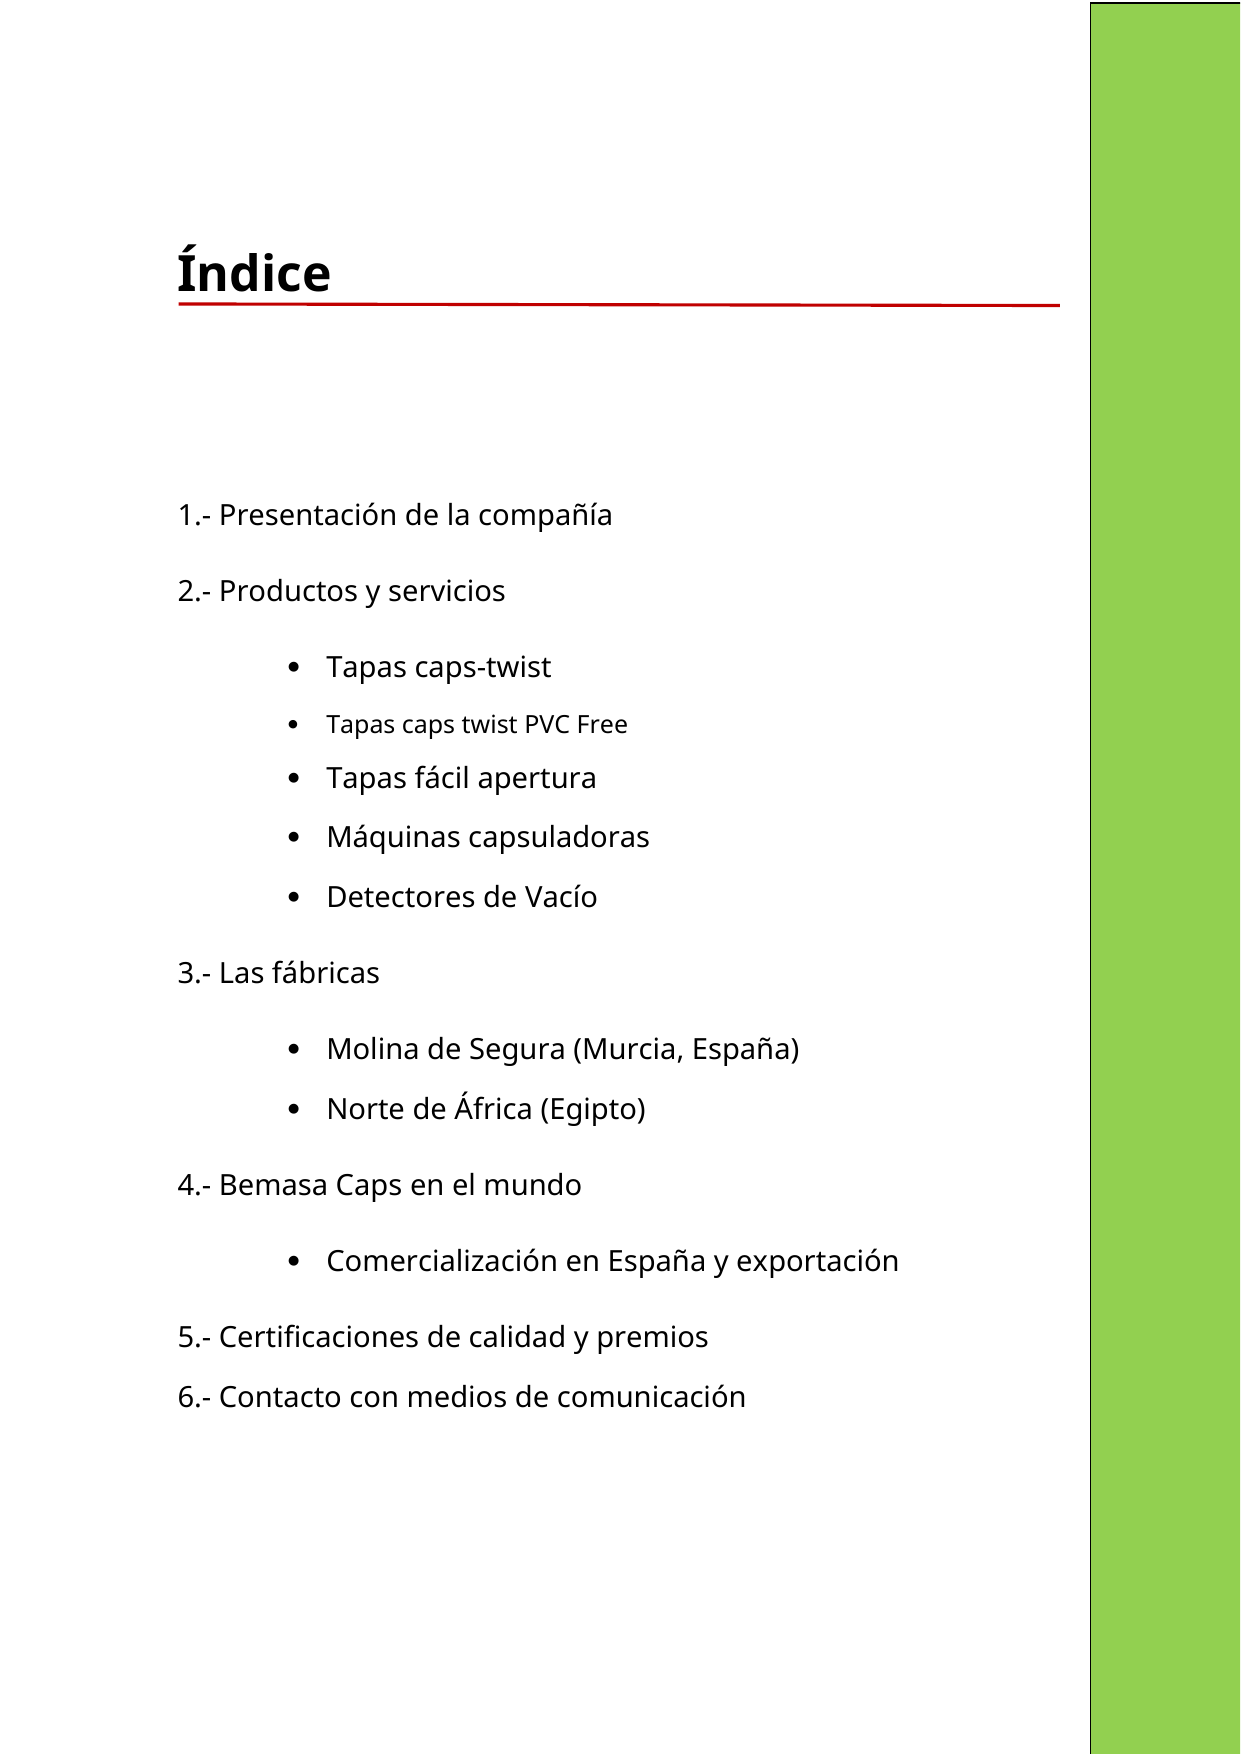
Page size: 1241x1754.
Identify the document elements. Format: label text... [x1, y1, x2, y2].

text 5.- Certificaciones de calidad y premios [177, 1316, 1019, 1356]
list 6.- Contacto con medios de comunicación [177, 1376, 1019, 1416]
text 4.- Bemasa Caps en el mundo [177, 1164, 1019, 1204]
list Detectores de Vacío [288, 876, 1019, 916]
list Norte de África (Egipto) [288, 1088, 1019, 1128]
text 1.- Presentación de la compañía [177, 494, 1019, 534]
list Tapas fácil apertura [288, 757, 1019, 797]
list Máquinas capsuladoras [288, 817, 1019, 856]
text 3.- Las fábricas [177, 952, 1019, 992]
list Tapas caps-twist [288, 647, 1019, 686]
list Molina de Segura (Murcia, España) [288, 1028, 1019, 1068]
text Índice [177, 238, 1019, 306]
list Comercialización en España y exportación [288, 1240, 1019, 1280]
text 2.- Productos y servicios [177, 571, 1019, 610]
list Tapas caps twist PVC Free [288, 706, 1019, 740]
